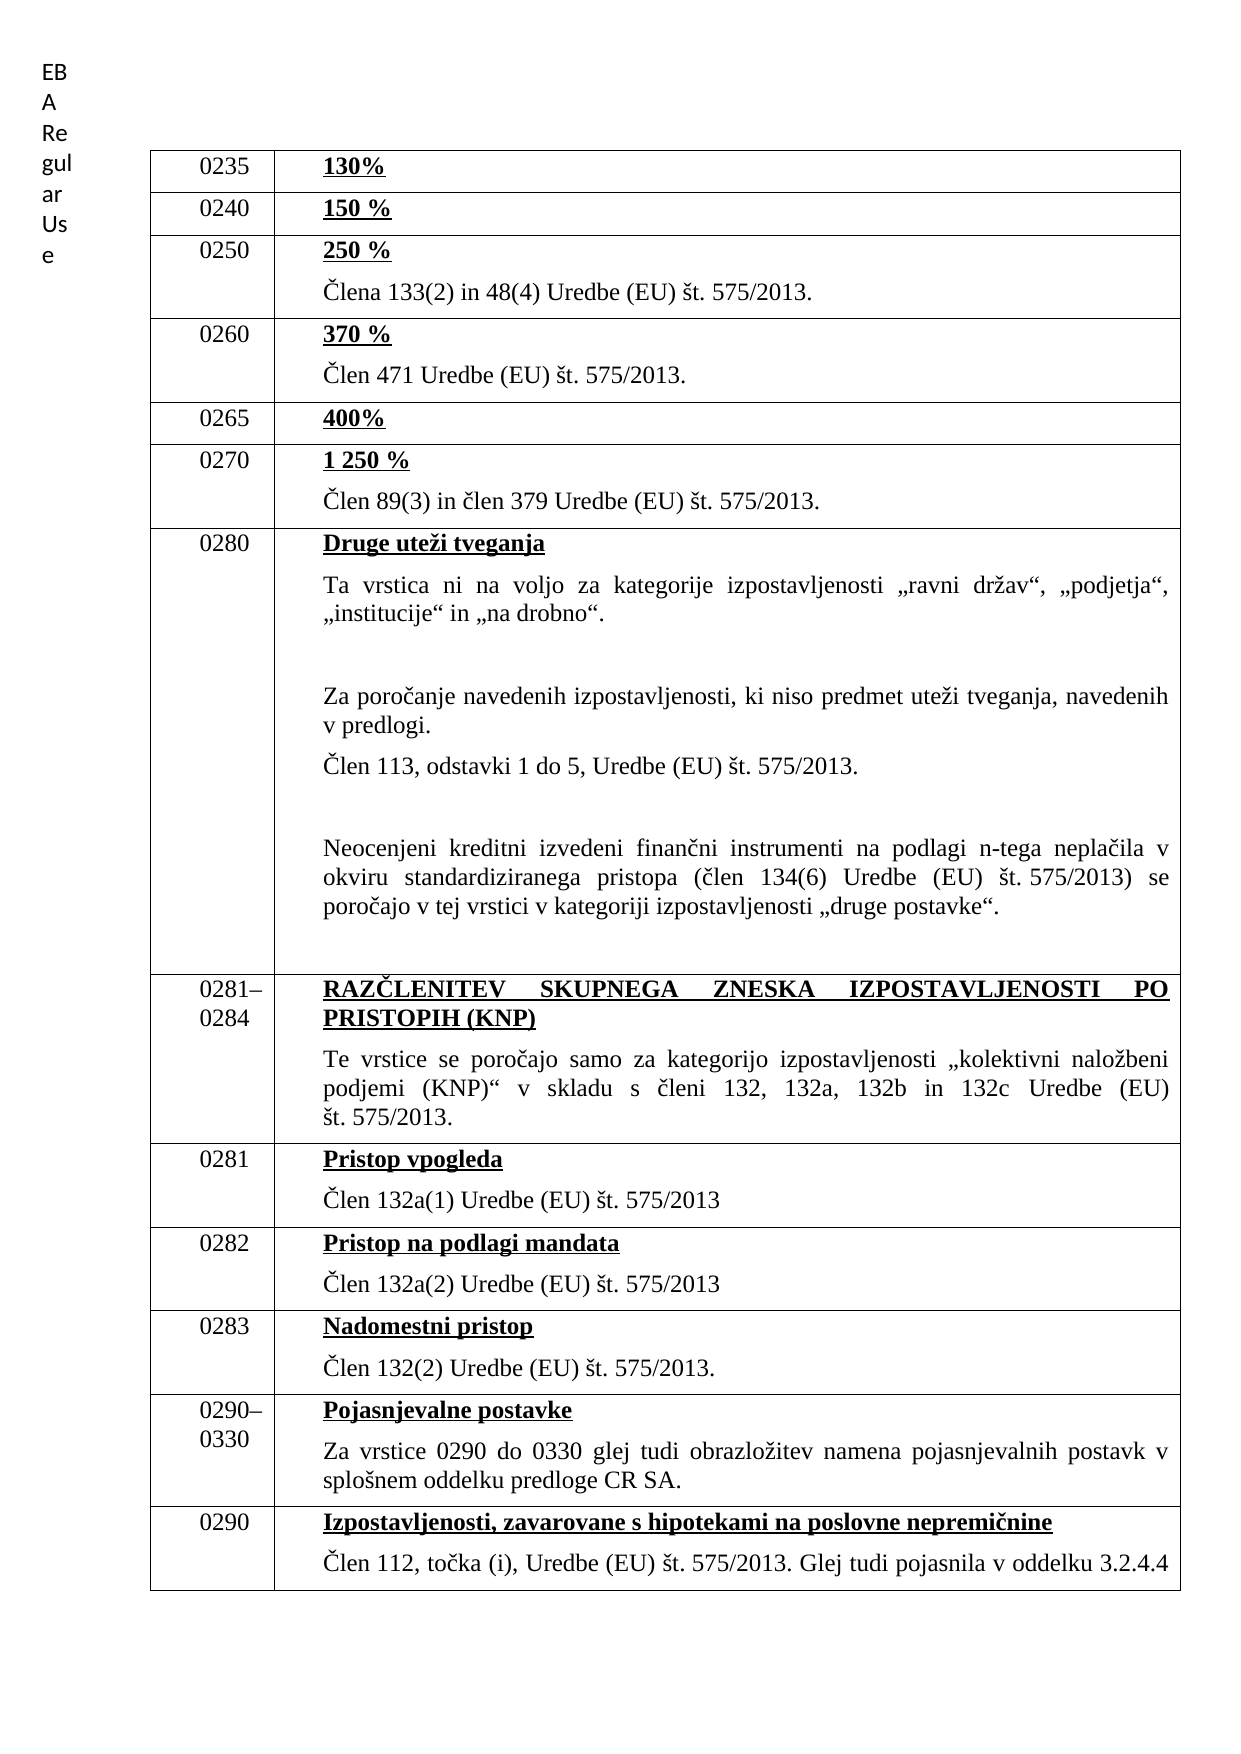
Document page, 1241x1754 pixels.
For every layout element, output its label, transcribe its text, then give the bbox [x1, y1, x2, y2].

table_cell 250 % Člena 133(2) in 48(4) Uredbe (EU) št. 575/2013. [275, 236, 1180, 318]
table_cell 0283 [151, 1311, 274, 1394]
table_cell 0281–0284 [151, 975, 274, 1143]
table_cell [275, 1507, 1180, 1590]
table_cell 0240 [151, 193, 274, 234]
table_cell Pristop vpogleda Člen 132a(1) Uredbe (EU) št. 575/2013 [275, 1144, 1180, 1227]
table_cell 0270 [151, 445, 274, 527]
table_cell 0281 [151, 1144, 274, 1227]
table_cell 150 % [275, 193, 1180, 234]
table_cell 0290 [151, 1507, 274, 1590]
table_cell 1 250 % Člen 89(3) in člen 379 Uredbe (EU) št. 575/2013. [275, 445, 1180, 527]
table_cell 0260 [151, 319, 274, 402]
table_cell Druge uteži tveganja Ta vrstica ni na voljo za kategorije izpostavljenosti „ravni držav“, „podjetja“, „institucije“ in „na drobno“. Za poročanje navedenih izpostavljenosti, ki niso predmet uteži tveganja, navedenih v predlogi. Člen 113, odstavki 1 do 5, Uredbe (EU) št. 575/2013. Neocenjeni kreditni izvedeni finančni instrumenti na podlagi n-tega neplačila v okviru standardiziranega pristopa (člen 134(6) Uredbe (EU) št. 575/2013) se poročajo v tej vrstici v kategoriji izpostavljenosti „druge postavke“. [275, 529, 1180, 973]
table_cell 0290–0330 [151, 1395, 274, 1506]
table_cell 0235 [151, 151, 274, 192]
table_cell 0280 [151, 529, 274, 973]
table_cell 0265 [151, 403, 274, 444]
table_cell 0250 [151, 236, 274, 318]
table_cell Pojasnjevalne postavke Za vrstice 0290 do 0330 glej tudi obrazložitev namena pojasnjevalnih postavk v splošnem oddelku predloge CR SA. [275, 1395, 1180, 1506]
table_cell 370 % Člen 471 Uredbe (EU) št. 575/2013. [275, 319, 1180, 402]
table_cell Nadomestni pristop Člen 132(2) Uredbe (EU) št. 575/2013. [275, 1311, 1180, 1394]
table_cell 400% [275, 403, 1180, 444]
table_cell Pristop na podlagi mandata Člen 132a(2) Uredbe (EU) št. 575/2013 [275, 1228, 1180, 1310]
table_cell RAZČLENITEV SKUPNEGA ZNESKA IZPOSTAVLJENOSTI PO PRISTOPIH (KNP) Te vrstice se poročajo samo za kategorijo izpostavljenosti „kolektivni naložbeni podjemi (KNP)“ v skladu s členi 132, 132a, 132b in 132c Uredbe (EU) št. 575/2013. [275, 975, 1180, 1143]
table_cell 130% [275, 151, 1180, 192]
table_cell 0282 [151, 1228, 274, 1310]
